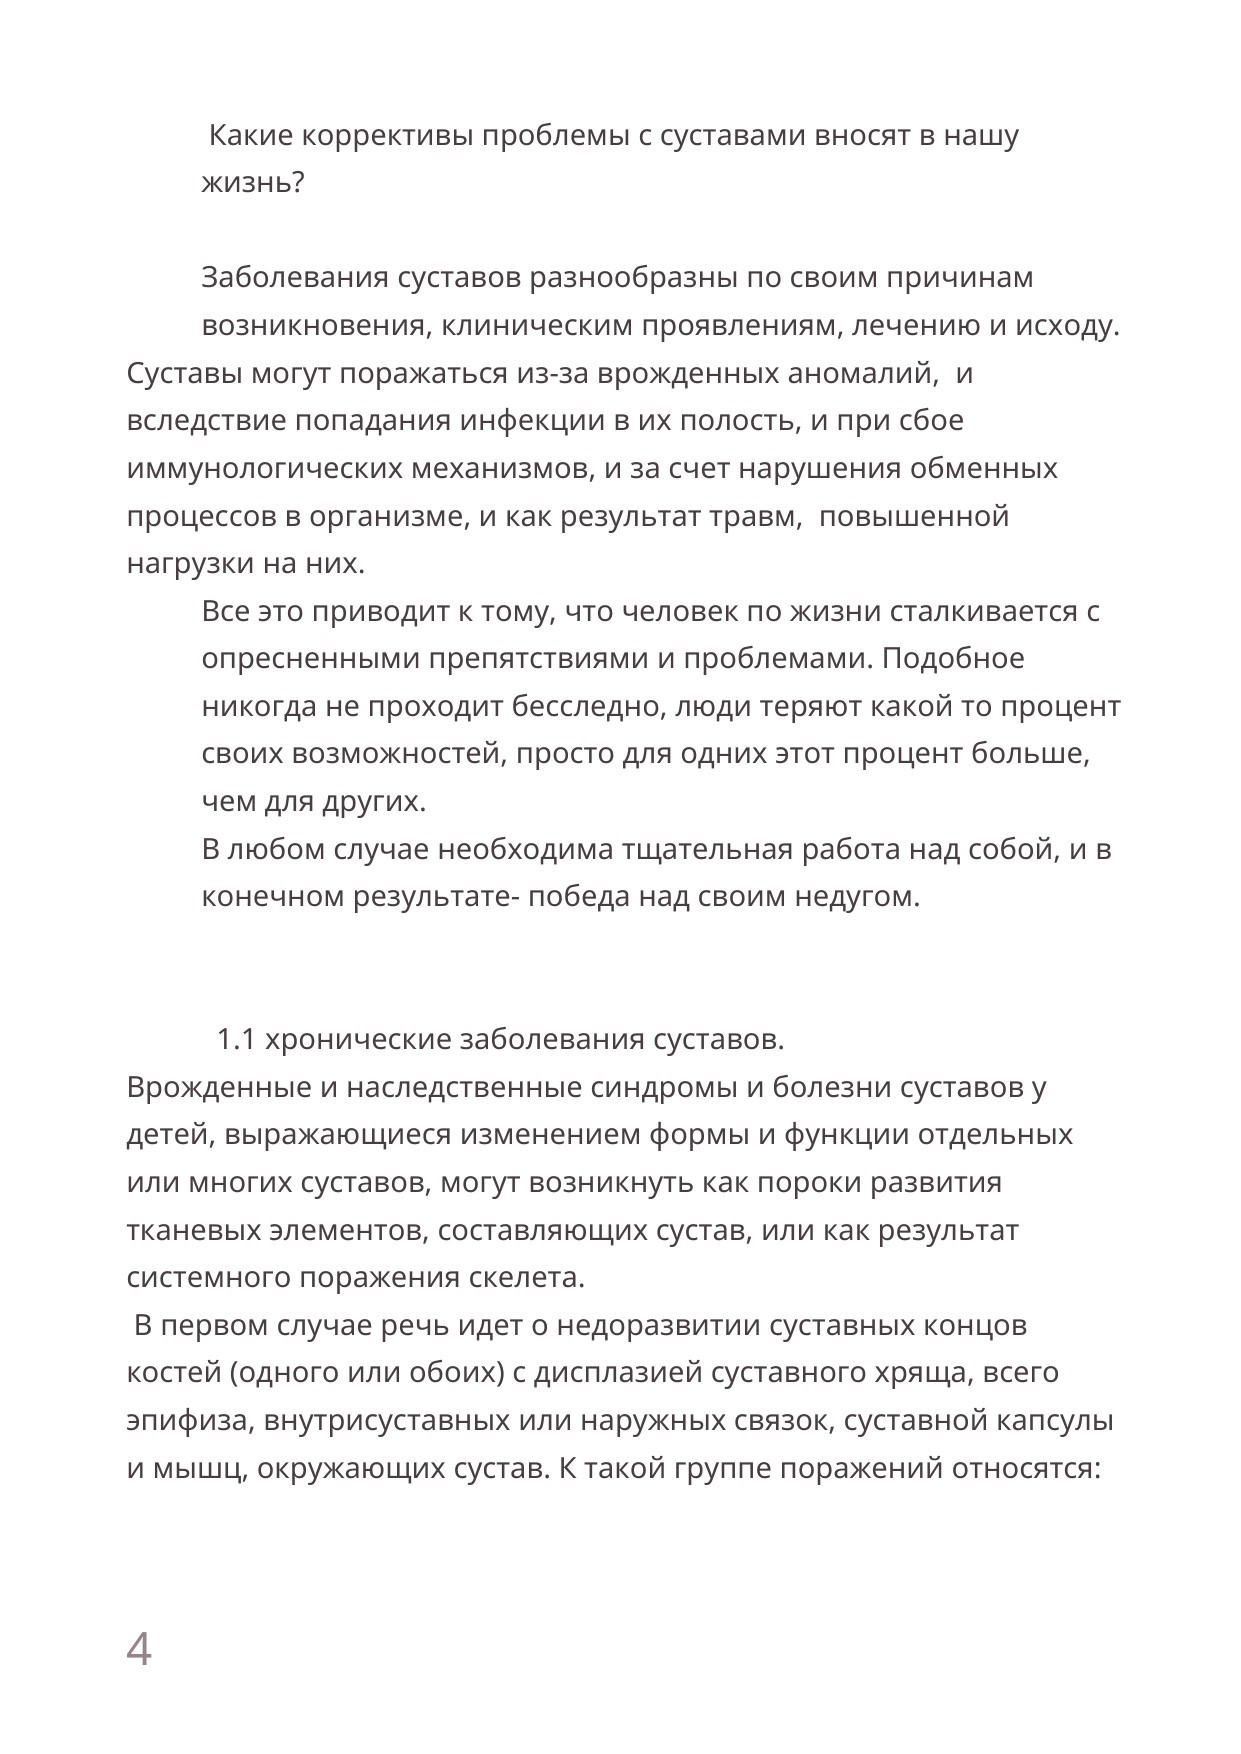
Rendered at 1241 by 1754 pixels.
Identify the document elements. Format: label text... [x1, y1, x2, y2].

list В любом случае необходима тщательная работа над собой, и в конечном результате- победа над своим недугом. [201, 828, 1130, 915]
list Какие коррективы проблемы с суставами вносят в нашу жизнь? [201, 114, 1130, 201]
list 1.1 хронические заболевания суставов. [201, 1018, 1130, 1058]
list Все это приводит к тому, что человек по жизни сталкивается с опресненными препятствиями и проблемами. Подобное никогда не проходит бесследно, люди теряют какой то процент своих возможностей, просто для одних этот процент больше, чем для других. [201, 590, 1130, 820]
text Суставы могут поражаться из-за врожденных аномалий, и вследствие попадания инфекции в их полость, и при сбое иммунологических механизмов, и за счет нарушения обменных процессов в организме, и как результат травм, повышенной нагрузки на них. [126, 352, 1130, 582]
text В первом случае речь идет о недоразвитии суставных концов костей (одного или обоих) с дисплазией суставного хряща, всего эпифиза, внутрисуставных или наружных связок, суставной капсулы и мышц, окружающих сустав. К такой группе поражений относятся: [126, 1304, 1130, 1487]
text Врожденные и наследственные синдромы и болезни суставов у детей, выражающиеся изменением формы и функции отдельных или многих суставов, могут возникнуть как пороки развития тканевых элементов, составляющих сустав, или как результат системного поражения скелета. [126, 1066, 1130, 1296]
list Заболевания суставов разнообразны по своим причинам возникновения, клиническим проявлениям, лечению и исходу. [201, 257, 1130, 344]
